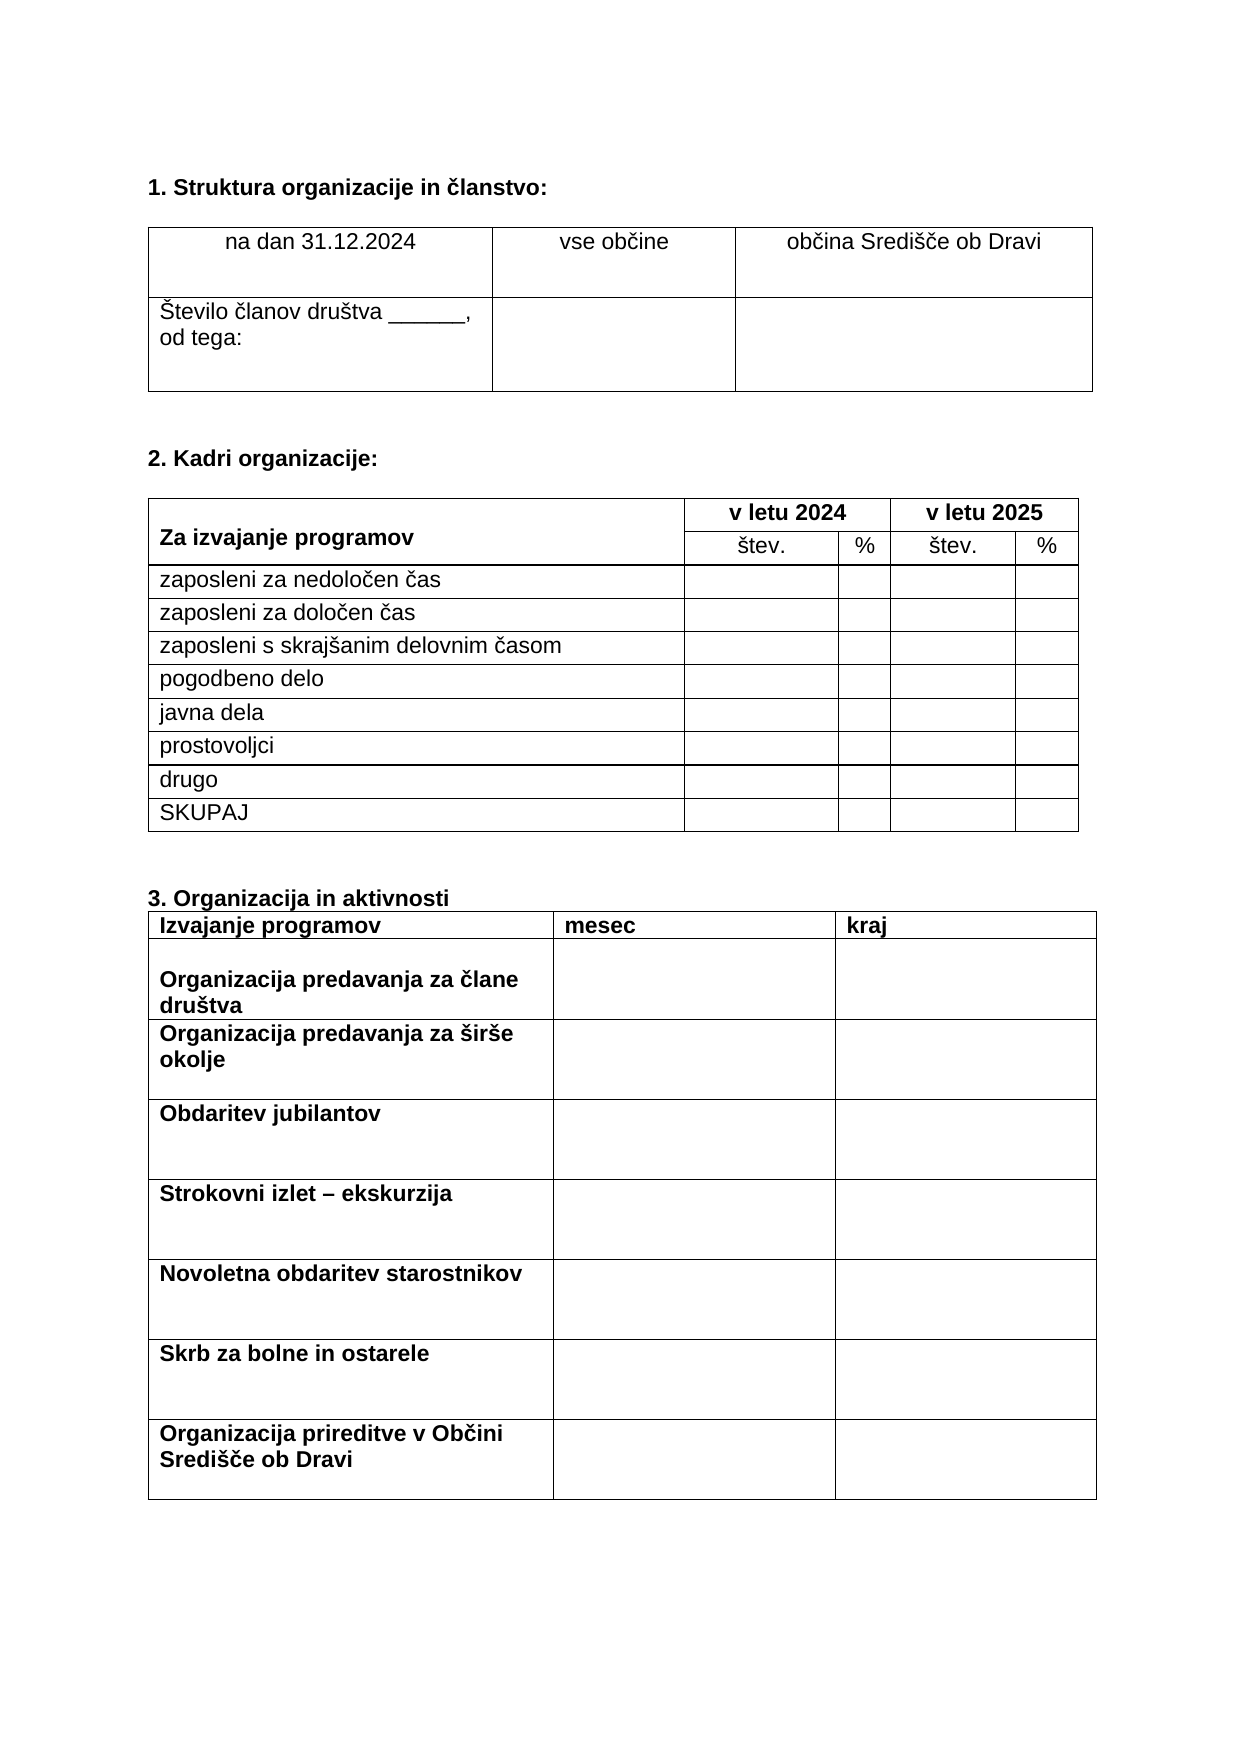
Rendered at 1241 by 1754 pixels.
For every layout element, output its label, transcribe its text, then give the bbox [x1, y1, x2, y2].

table_cell Skrb za bolne in ostarele [149, 1340, 553, 1419]
table_cell [836, 1180, 1096, 1259]
table_cell [836, 939, 1096, 1018]
table_cell [836, 1020, 1096, 1098]
table_cell javna dela [149, 699, 684, 731]
table_cell [554, 1340, 835, 1419]
table_cell zaposleni za nedoločen čas [149, 566, 684, 597]
table_cell Organizacija predavanja za člane društva [149, 939, 553, 1018]
table_header v letu 2024 [685, 499, 890, 531]
table_cell [554, 1420, 835, 1499]
table_header na dan 31.12.2024 [149, 228, 492, 297]
table_cell štev. [685, 532, 838, 564]
table_cell [836, 1260, 1096, 1339]
text 1. Struktura organizacije in članstvo: [148, 174, 1093, 200]
table_cell [1016, 632, 1078, 664]
table_cell [1016, 566, 1078, 597]
table_cell Strokovni izlet – ekskurzija [149, 1180, 553, 1259]
table_cell [839, 699, 890, 731]
table_cell prostovoljci [149, 732, 684, 764]
table_cell [685, 566, 838, 597]
table_cell [685, 632, 838, 664]
table_cell [891, 665, 1015, 697]
table_cell [685, 699, 838, 731]
table_header Za izvajanje programov [149, 499, 684, 564]
table_cell Obdaritev jubilantov [149, 1100, 553, 1179]
table_header Izvajanje programov [149, 912, 553, 938]
table_cell [1016, 599, 1078, 631]
table_cell [493, 298, 735, 391]
table_cell [839, 799, 890, 831]
table_header mesec [554, 912, 835, 938]
table_cell [685, 799, 838, 831]
table_cell [891, 766, 1015, 797]
table_cell [554, 939, 835, 1018]
table_cell [685, 732, 838, 764]
table_cell [554, 1100, 835, 1179]
table_cell [836, 1420, 1096, 1499]
table_cell [554, 1020, 835, 1098]
table_cell [891, 632, 1015, 664]
table_cell [836, 1100, 1096, 1179]
table_cell [685, 665, 838, 697]
table_cell [839, 766, 890, 797]
table_cell [1016, 665, 1078, 697]
table_cell Novoletna obdaritev starostnikov [149, 1260, 553, 1339]
table_cell [836, 1340, 1096, 1419]
table_cell Organizacija predavanja za širše okolje [149, 1020, 553, 1098]
table_cell [839, 566, 890, 597]
table_header vse občine [493, 228, 735, 297]
table_cell [839, 599, 890, 631]
table_cell [891, 732, 1015, 764]
table_cell Organizacija prireditve v Občini Središče ob Dravi [149, 1420, 553, 1499]
table_cell [685, 599, 838, 631]
table_cell [891, 799, 1015, 831]
table_cell štev. [891, 532, 1015, 564]
table_cell zaposleni s skrajšanim delovnim časom [149, 632, 684, 664]
table_cell [554, 1260, 835, 1339]
table_header občina Središče ob Dravi DDravi [736, 228, 1092, 297]
table_cell [839, 732, 890, 764]
table_header v letu 2025 [891, 499, 1078, 531]
table_cell [1016, 766, 1078, 797]
table_cell [685, 766, 838, 797]
table_cell [554, 1180, 835, 1259]
table_cell Število članov društva ______, od tega: [149, 298, 492, 391]
table_cell [891, 566, 1015, 597]
table_cell pogodbeno delo [149, 665, 684, 697]
table_header kraj [836, 912, 1096, 938]
text 3. Organizacija in aktivnosti [148, 884, 1093, 911]
table_cell [891, 599, 1015, 631]
table_cell % [1016, 532, 1078, 564]
table_cell [1016, 799, 1078, 831]
table_cell [891, 699, 1015, 731]
table_cell drugo [149, 766, 684, 797]
table_cell [839, 665, 890, 697]
table_cell SKUPAJ [149, 799, 684, 831]
table_cell [736, 298, 1092, 391]
table_cell zaposleni za določen čas [149, 599, 684, 631]
text 2. Kadri organizacije: [148, 445, 1093, 471]
table_cell [1016, 732, 1078, 764]
table_cell % [839, 532, 890, 564]
table_cell [1016, 699, 1078, 731]
table_cell [839, 632, 890, 664]
